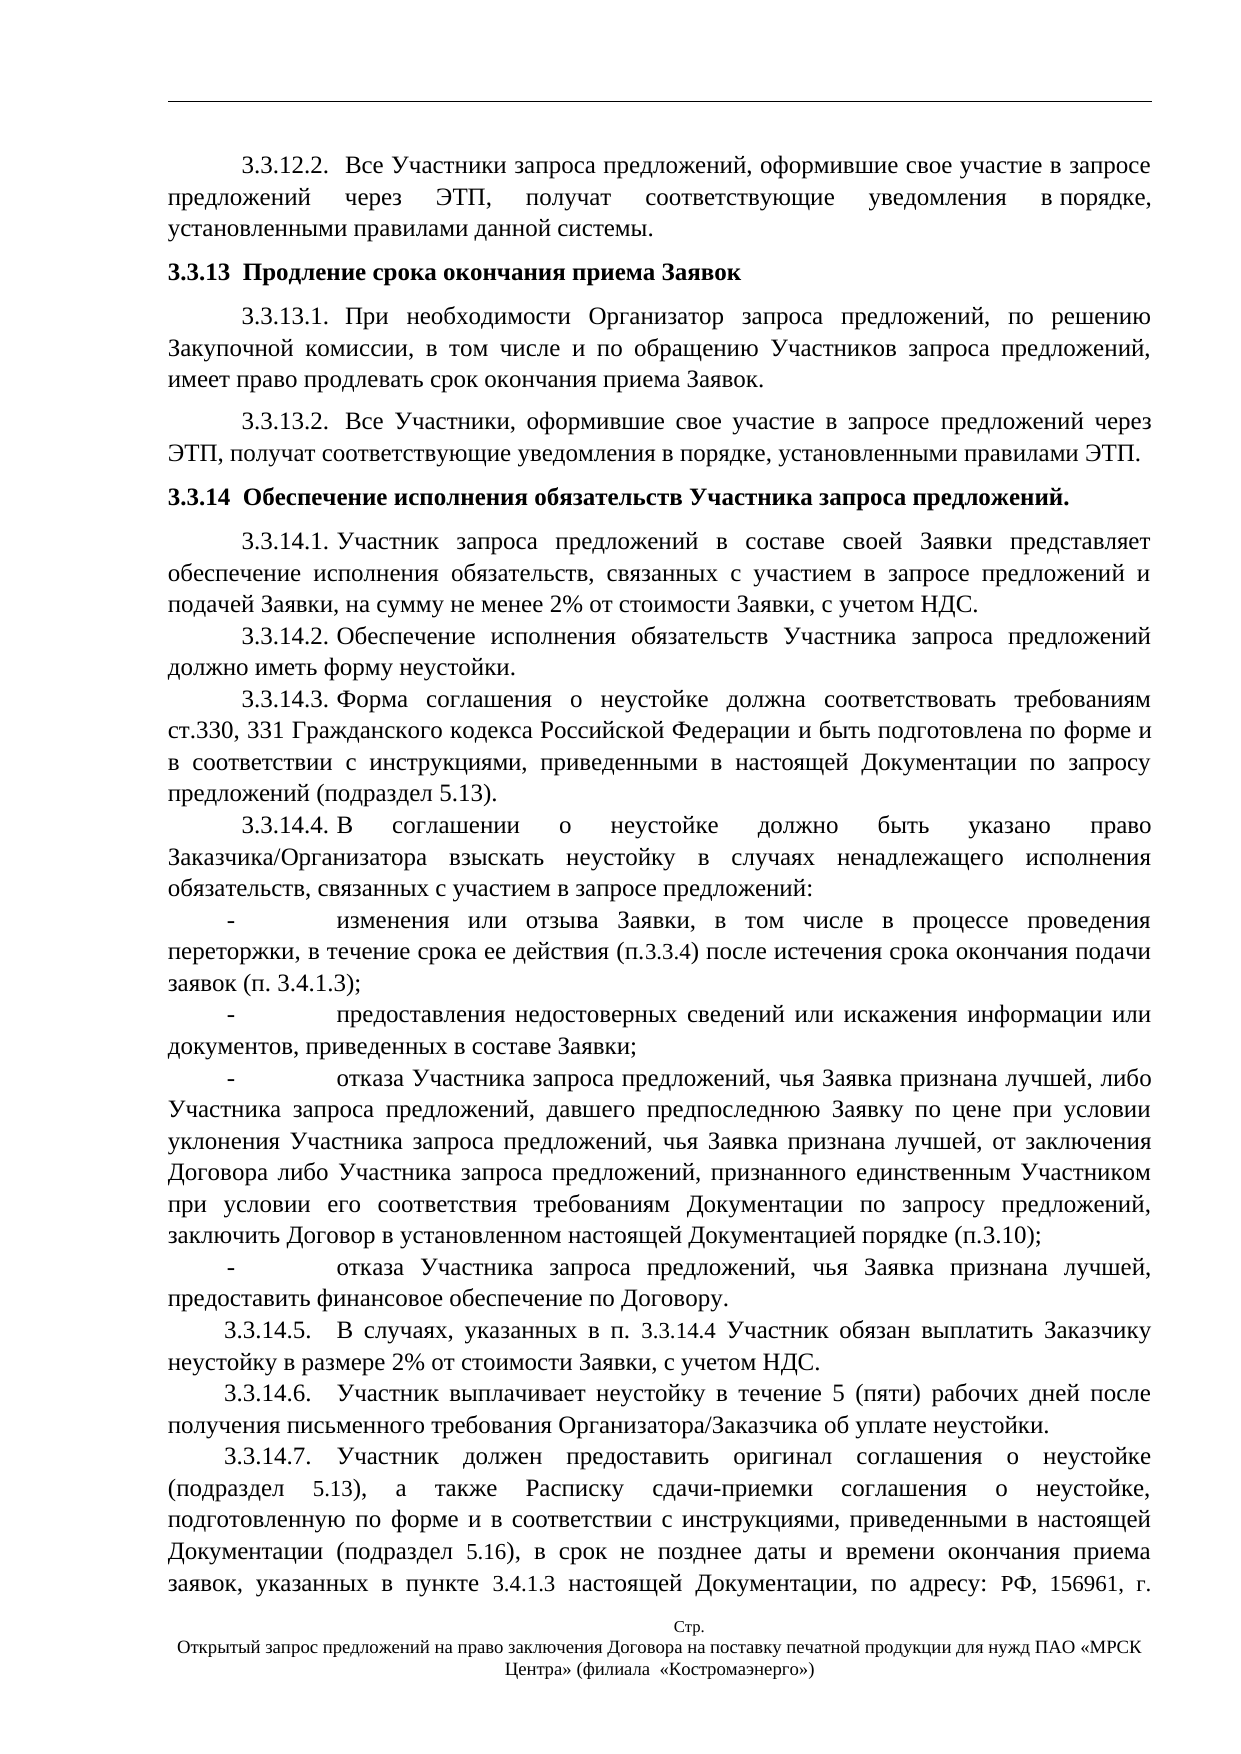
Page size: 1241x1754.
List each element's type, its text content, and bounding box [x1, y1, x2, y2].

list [168, 1441, 1152, 1596]
list При необходимости Организатор запроса предложений, по решению Закупочной комиссии, в том числе и по обращению Участников запроса предложений, имеет право продлевать срок окончания приема Заявок. [168, 301, 1152, 393]
list Форма соглашения о неустойке должна соответствовать требованиям ст.330, 331 Гражданского кодекса Российской Федерации и быть подготовлена по форме и в соответствии с инструкциями, приведенными в настоящей Документации по запросу предложений (подраздел 5.13). [168, 684, 1152, 807]
list отказа Участника запроса предложений, чья Заявка признана лучшей, либо Участника запроса предложений, давшего предпоследнюю Заявку по цене при условии уклонения Участника запроса предложений, чья Заявка признана лучшей, от заключения Договора либо Участника запроса предложений, признанного единственным Участником при условии его соответствия требованиям Документации по запросу предложений, заключить Договор в установленном настоящей Документацией порядке (п.3.10); [168, 1063, 1152, 1249]
subtitle Обеспечение исполнения обязательств Участника запроса предложений. [168, 482, 1152, 511]
list предоставления недостоверных сведений или искажения информации или документов, приведенных в составе Заявки; [168, 999, 1152, 1060]
list В соглашении о неустойке должно быть указано право Заказчика/Организатора взыскать неустойку в случаях ненадлежащего исполнения обязательств, связанных с участием в запросе предложений: [168, 810, 1152, 902]
list изменения или отзыва Заявки, в том числе в процессе проведения переторжки, в течение срока ее действия (п.3.3.4) после истечения срока окончания подачи заявок (п. 3.4.1.3); [168, 905, 1152, 997]
subtitle Продление срока окончания приема Заявок [168, 257, 1152, 286]
list отказа Участника запроса предложений, чья Заявка признана лучшей, предоставить финансовое обеспечение по Договору. [168, 1252, 1152, 1312]
list В случаях, указанных в п. 3.3.14.4 Участник обязан выплатить Заказчику неустойку в размере 2% от стоимости Заявки, с учетом НДС. [168, 1315, 1152, 1375]
list Обеспечение исполнения обязательств Участника запроса предложений должно иметь форму неустойки. [168, 621, 1152, 681]
list Все Участники запроса предложений, оформившие свое участие в запросе предложений через ЭТП, получат соответствующие уведомления в порядке, установленными правилами данной системы. [168, 150, 1152, 242]
list Участник запроса предложений в составе своей Заявки представляет обеспечение исполнения обязательств, связанных с участием в запросе предложений и подачей Заявки, на сумму не менее 2% от стоимости Заявки, с учетом НДС. [168, 526, 1152, 618]
list Участник выплачивает неустойку в течение 5 (пяти) рабочих дней после получения письменного требования Организатора/Заказчика об уплате неустойки. [168, 1378, 1152, 1438]
list Все Участники, оформившие свое участие в запросе предложений через ЭТП, получат соответствующие уведомления в порядке, установленными правилами ЭТП. [168, 406, 1152, 467]
